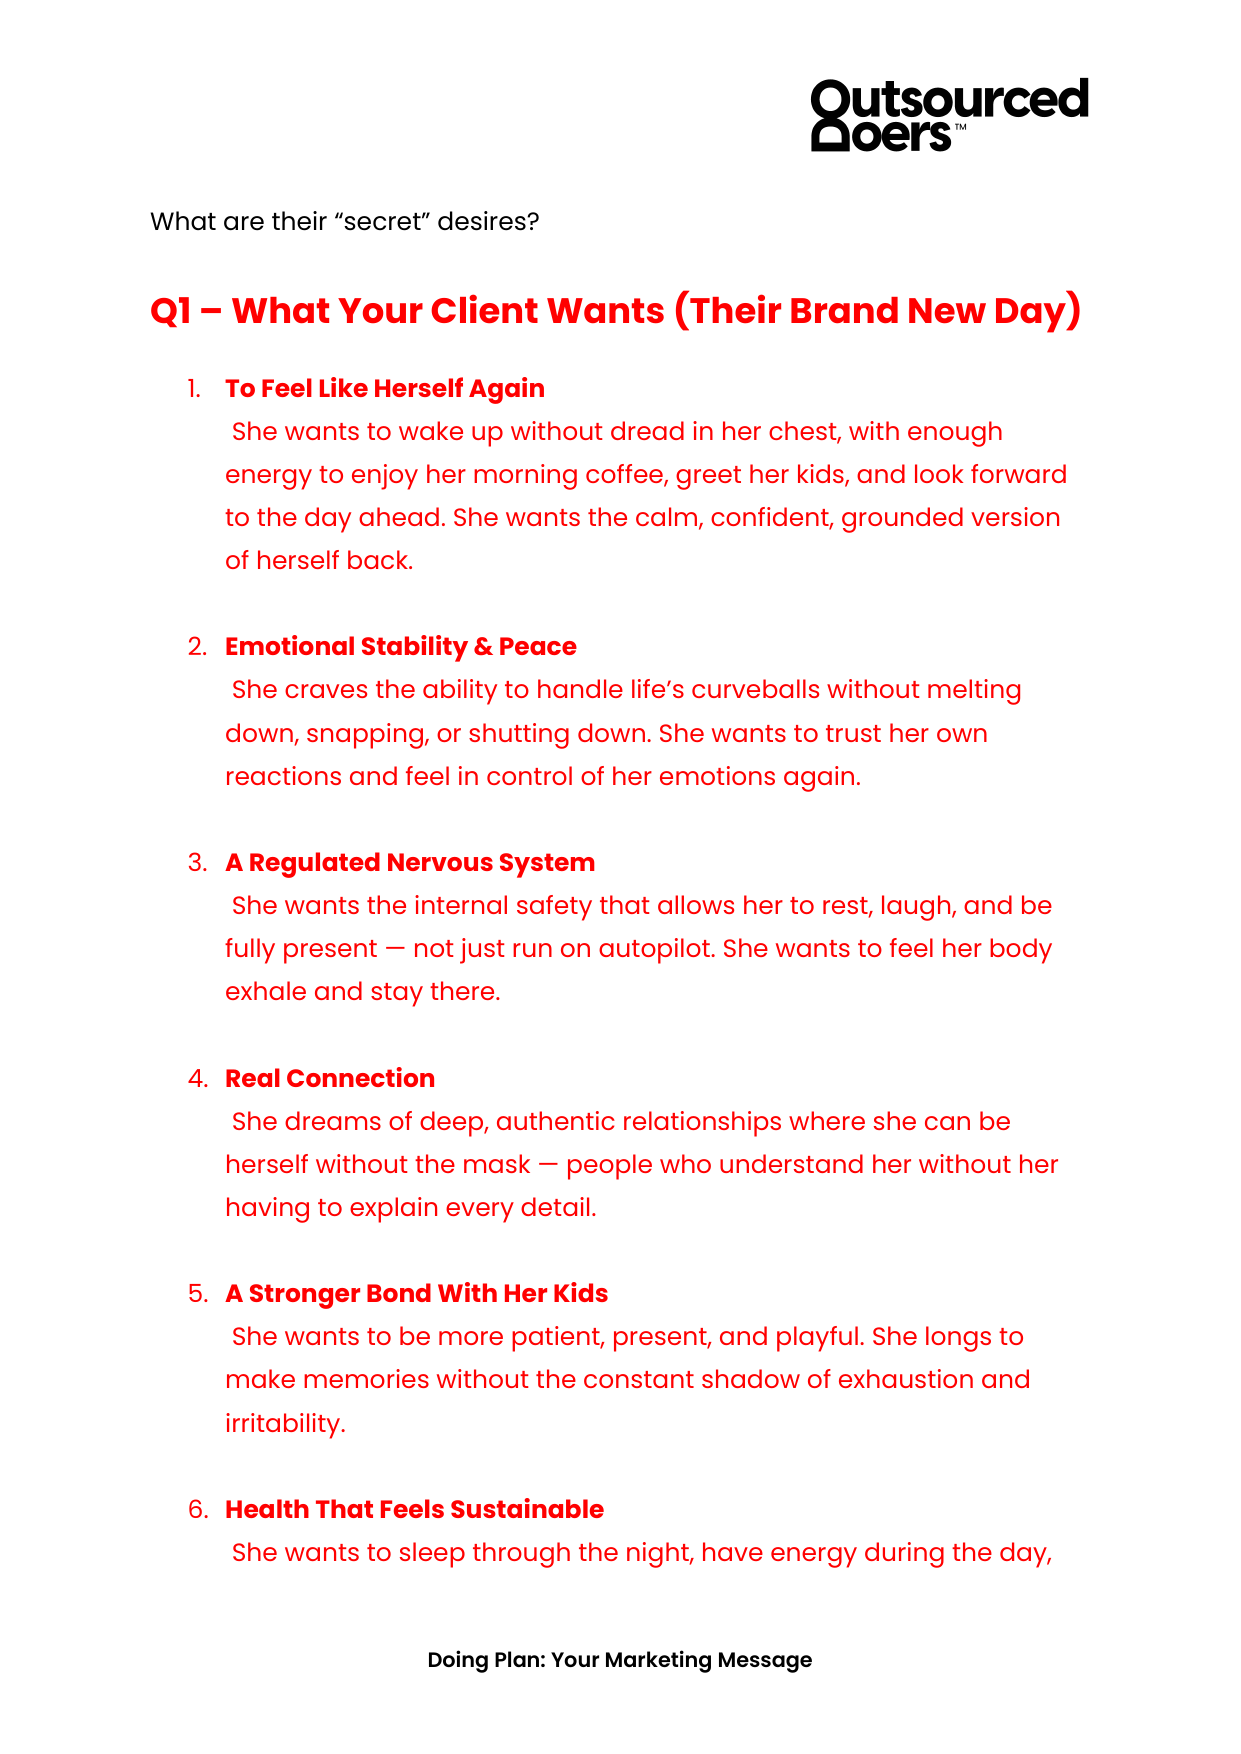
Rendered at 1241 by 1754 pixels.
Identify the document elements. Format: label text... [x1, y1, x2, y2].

picture [808, 75, 1091, 155]
list A Stronger Bond With Her Kids She wants to be more patient, present, and playful. She longs to make memories without the constant shadow of exhaustion and irritability. [187, 1274, 1090, 1484]
list A Regulated Nervous System She wants the internal safety that allows her to rest, laugh, and be fully present — not just run on autopilot. She wants to feel her body exhale and stay there. [187, 843, 1090, 1053]
list Real Connection She dreams of deep, authentic relationships where she can be herself without the mask — people who understand her without her having to explain every detail. [187, 1058, 1090, 1268]
list To Feel Like Herself Again She wants to wake up without dread in her chest, with enough energy to enjoy her morning coffee, greet her kids, and look forward to the day ahead. She wants the calm, confident, grounded version of herself back. [187, 368, 1090, 621]
text What are their “secret” desires? [150, 202, 1090, 239]
list Emotional Stability & Peace She craves the ability to handle life’s curveballs without melting down, snapping, or shutting down. She wants to trust her own reactions and feel in control of her emotions again. [187, 627, 1090, 837]
subtitle Q1 – What Your Client Wants (Their Brand New Day) [150, 282, 1090, 335]
